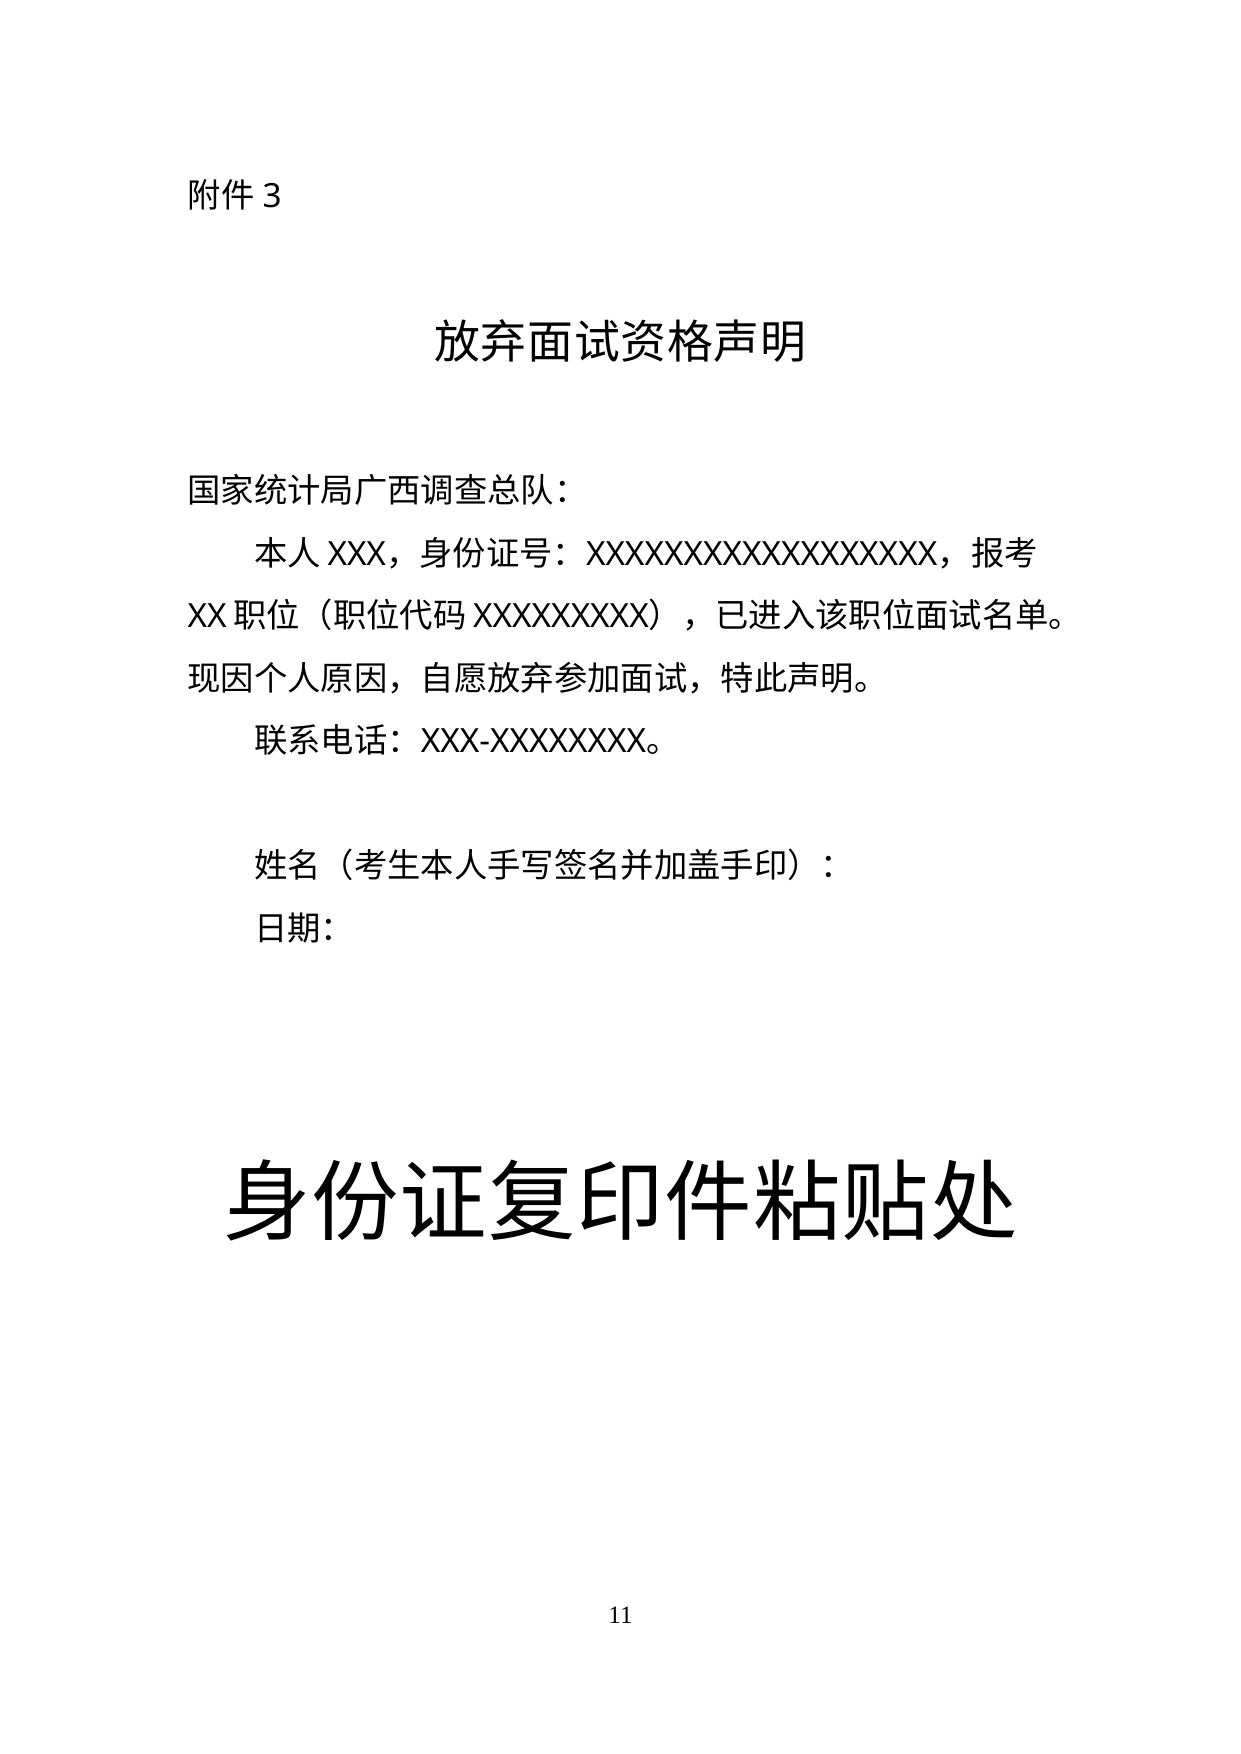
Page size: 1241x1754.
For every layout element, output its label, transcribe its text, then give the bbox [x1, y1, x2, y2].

text 姓名（考生本人手写签名并加盖手印）： [187, 828, 1053, 890]
text 附件3 [187, 160, 1053, 225]
text 国家统计局广西调查总队： [187, 453, 1053, 515]
text 联系电话：XXX-XXXXXXXX。 [187, 703, 1053, 765]
text 放弃面试资格声明 [187, 290, 1053, 388]
text 日期： [187, 890, 1053, 953]
text 身份证复印件粘贴处 [187, 1130, 1053, 1260]
text 本人XXX，身份证号：XXXXXXXXXXXXXXXXXX，报考XX职位（职位代码XXXXXXXXX），已进入该职位面试名单。现因个人原因，自愿放弃参加面试，特此声明。 [187, 515, 1053, 703]
